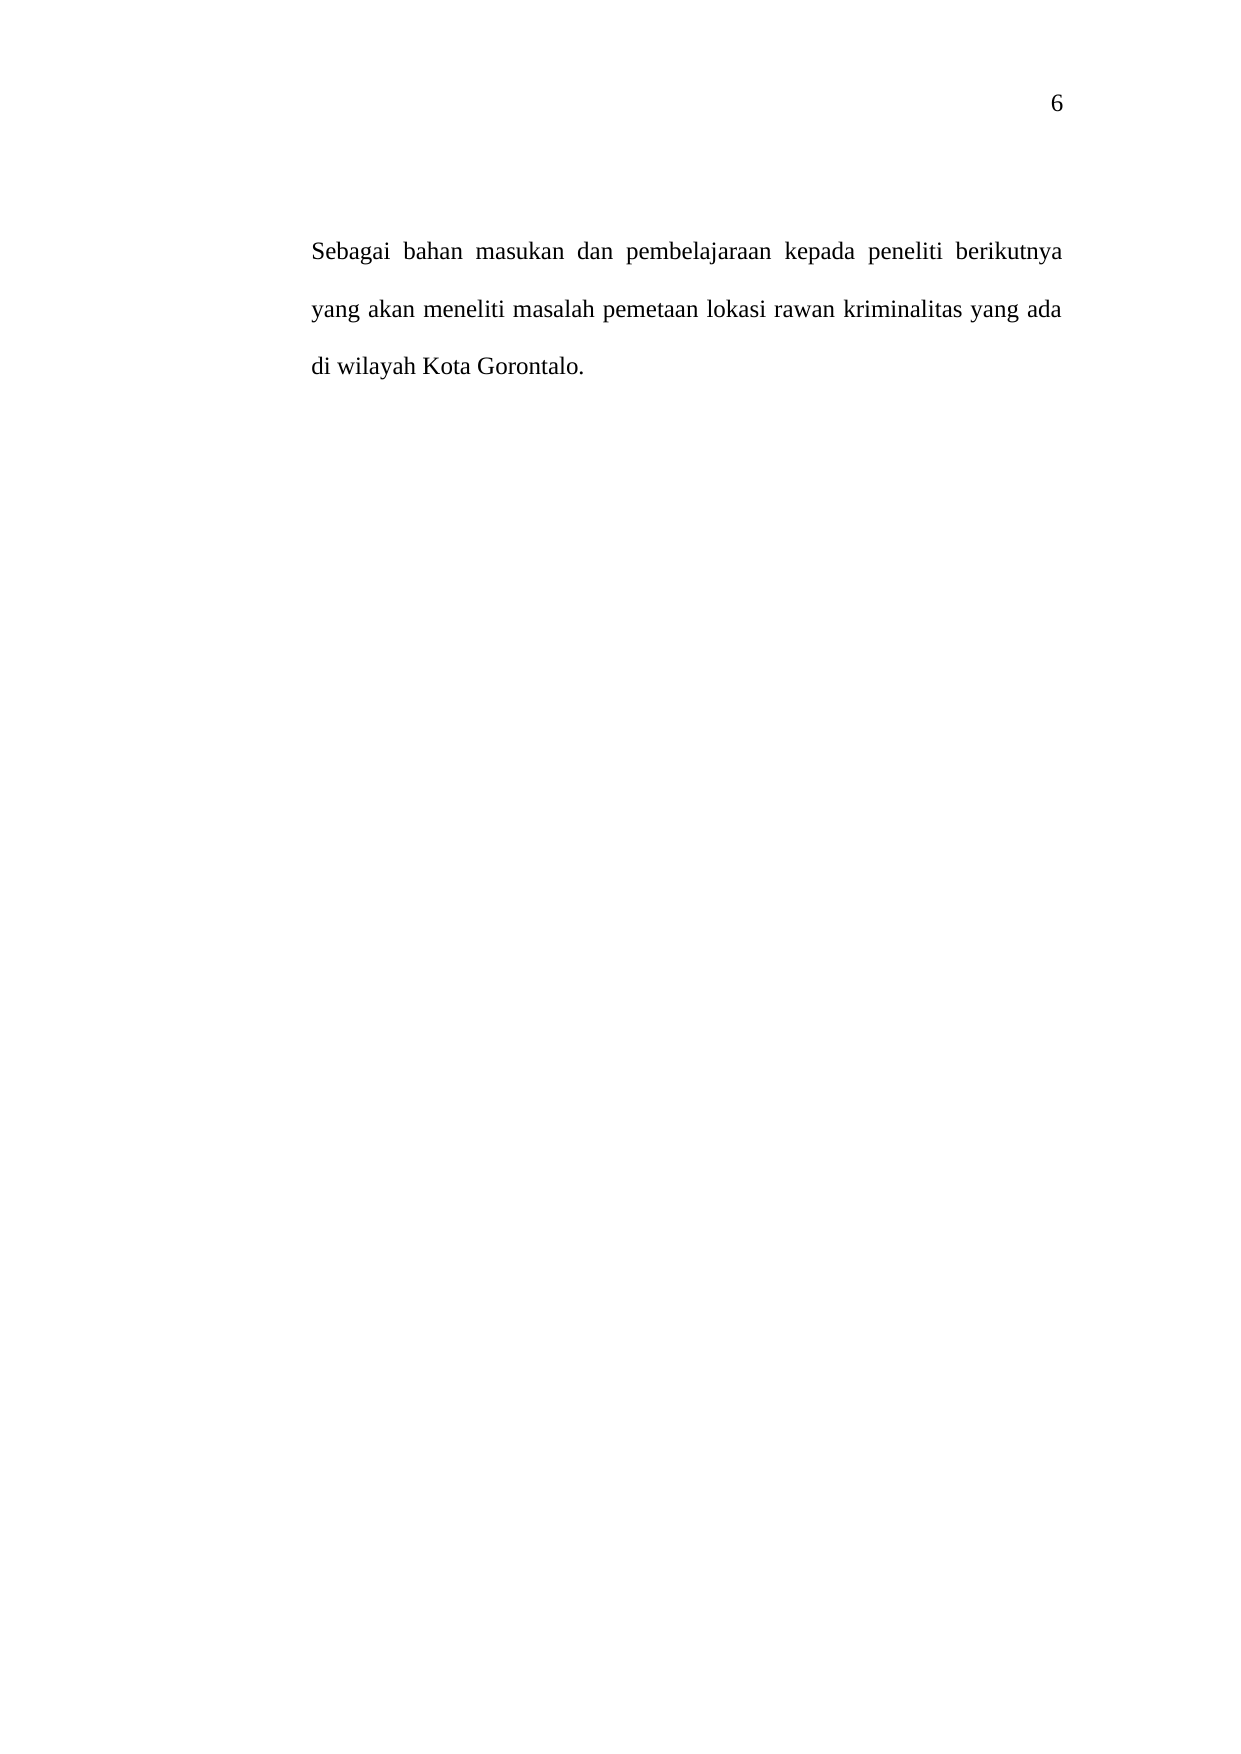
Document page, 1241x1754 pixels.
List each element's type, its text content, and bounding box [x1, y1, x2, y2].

list Sebagai bahan masukan dan pembelajaraan kepada peneliti berikutnya yang akan meneliti masalah pemetaan lokasi rawan kriminalitas yang ada di wilayah Kota Gorontalo. [311, 236, 1063, 380]
